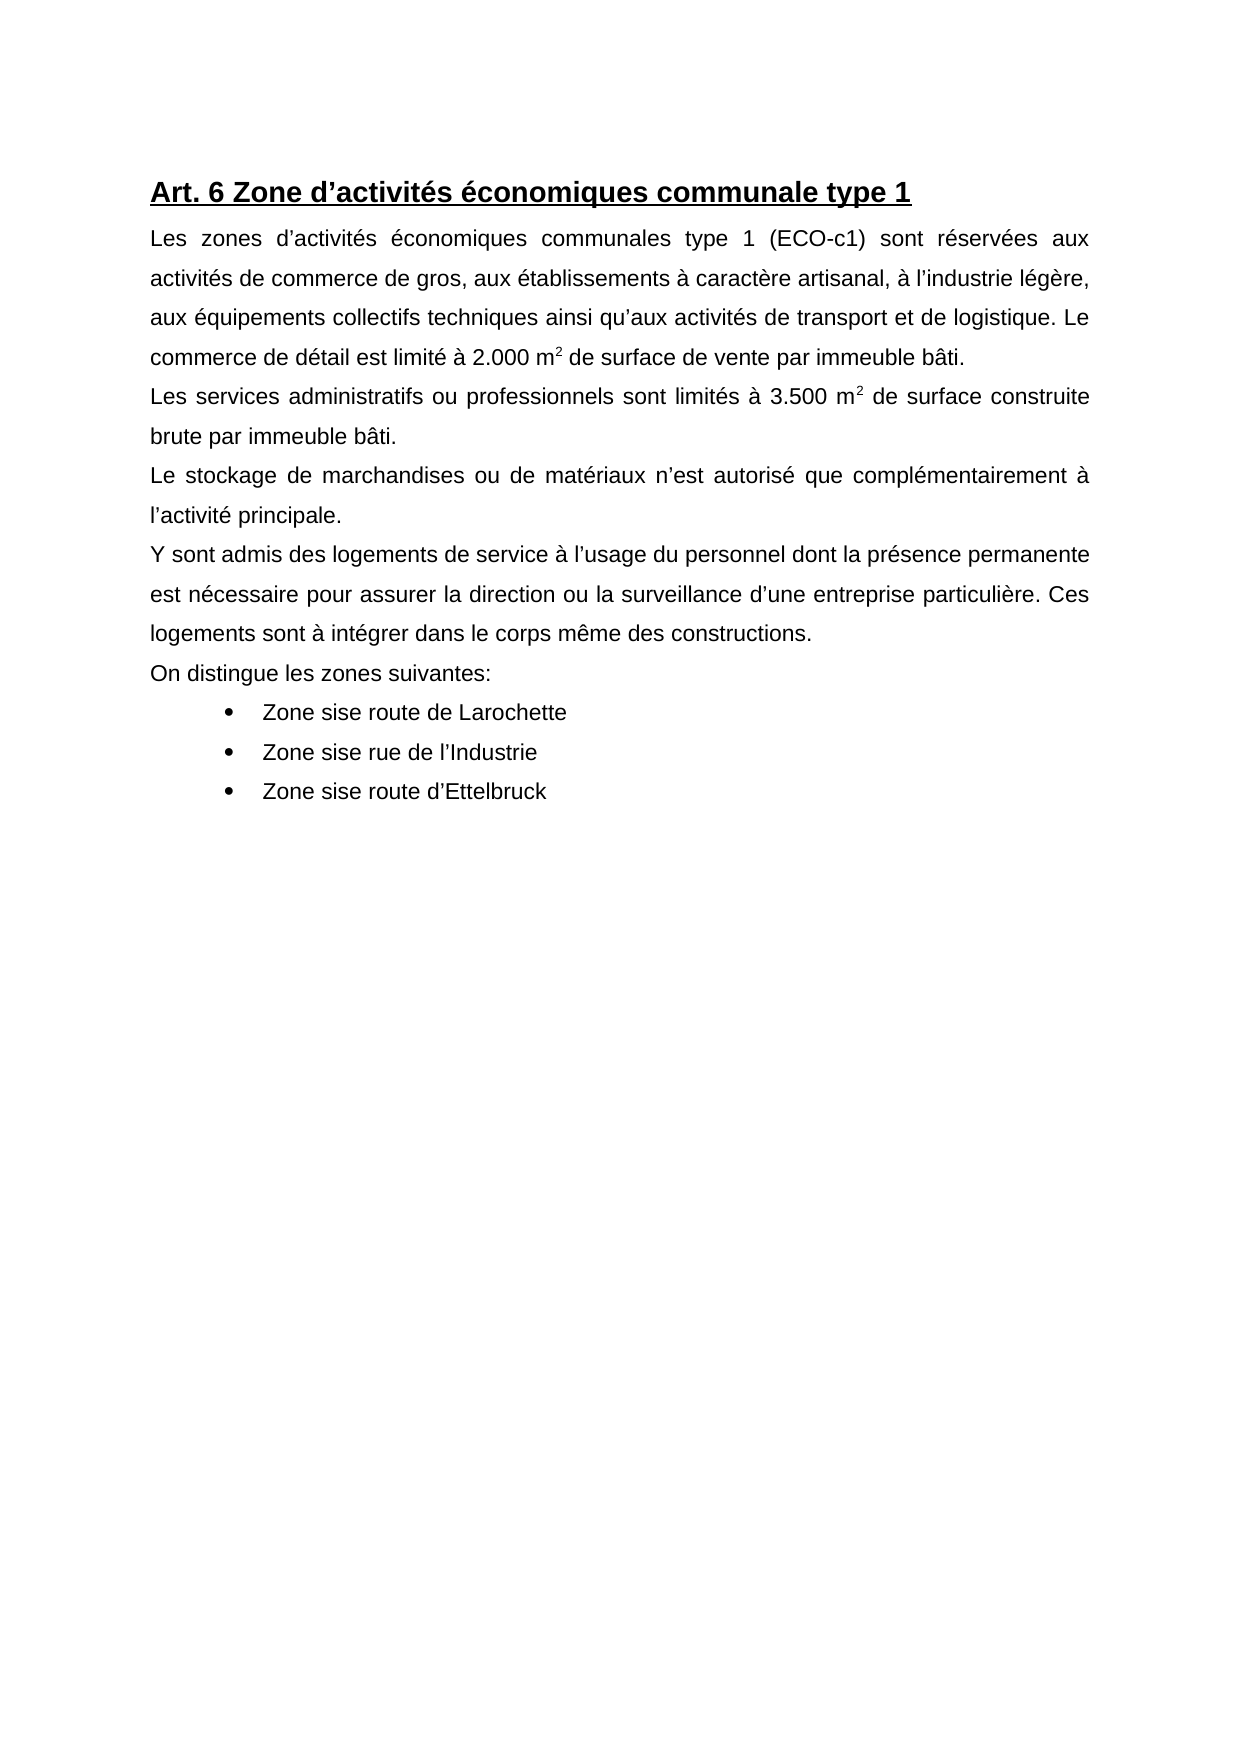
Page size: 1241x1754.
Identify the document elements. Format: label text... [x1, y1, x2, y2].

list Zone sise rue de l’Industrie [225, 738, 1090, 765]
text Les services administratifs ou professionnels sont limités à 3.500 m2 de surface construite brute par immeuble bâti. [150, 383, 1090, 449]
text Le stockage de marchandises ou de matériaux n’est autorisé que complémentairement à l’activité principale. [150, 462, 1090, 528]
subtitle Art. 6 Zone d’activités économiques communale type 1 [150, 175, 1090, 208]
text Y sont admis des logements de service à l’usage du personnel dont la présence permanente est nécessaire pour assurer la direction ou la surveillance d’une entreprise particulière. Ces logements sont à intégrer dans le corps même des constructions. [150, 541, 1090, 646]
text Les zones d’activités économiques communales type 1 (ECO-c1) sont réservées aux activités de commerce de gros, aux établissements à caractère artisanal, à l’industrie légère, aux équipements collectifs techniques ainsi qu’aux activités de transport et de logistique. Le commerce de détail est limité à 2.000 m2 de surface de vente par immeuble bâti. [150, 225, 1090, 370]
list Zone sise route de Larochette [225, 699, 1090, 725]
text On distingue les zones suivantes: [150, 659, 1090, 686]
list Zone sise route d’Ettelbruck [225, 778, 1090, 804]
